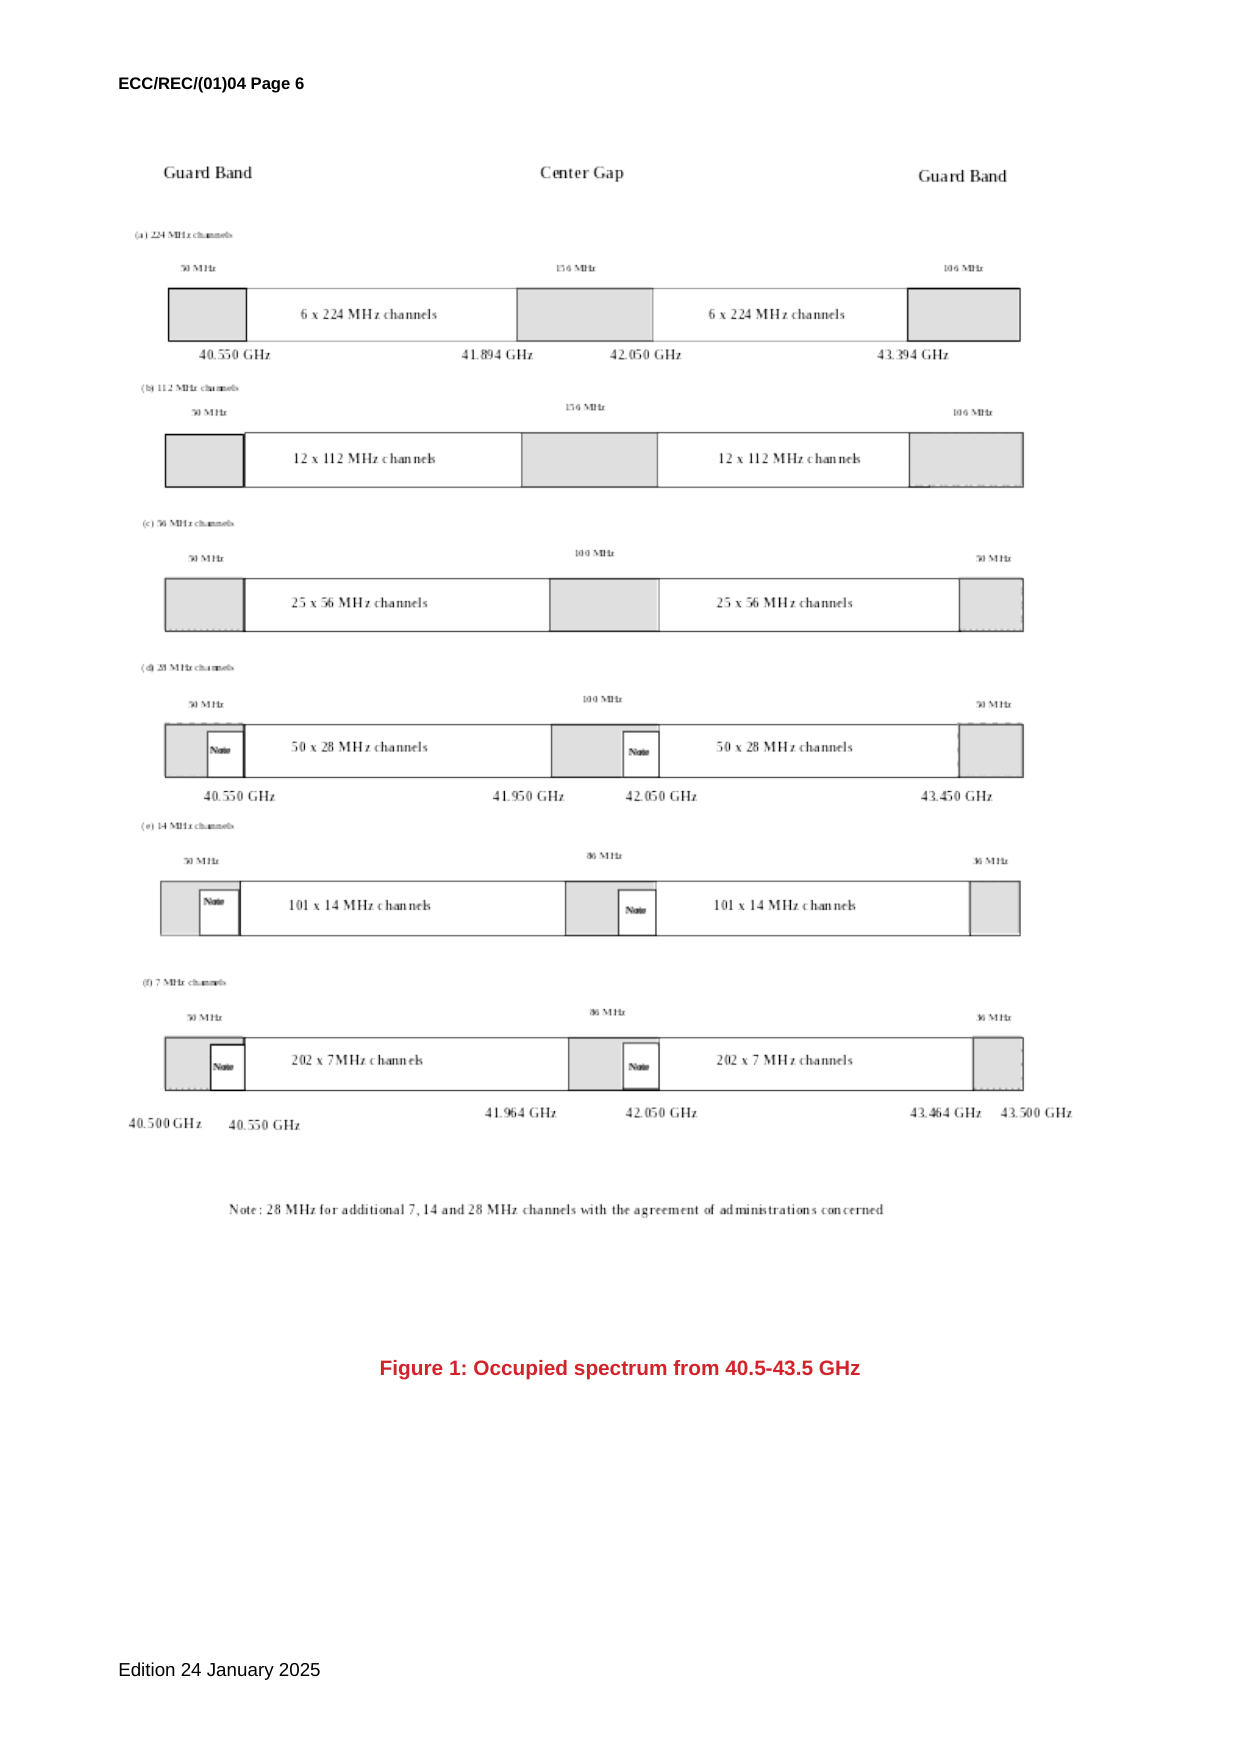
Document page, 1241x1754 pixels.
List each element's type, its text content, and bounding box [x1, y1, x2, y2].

text Figure 1: Occupied spectrum from 40.5-43.5 GHz [118, 1356, 1122, 1380]
